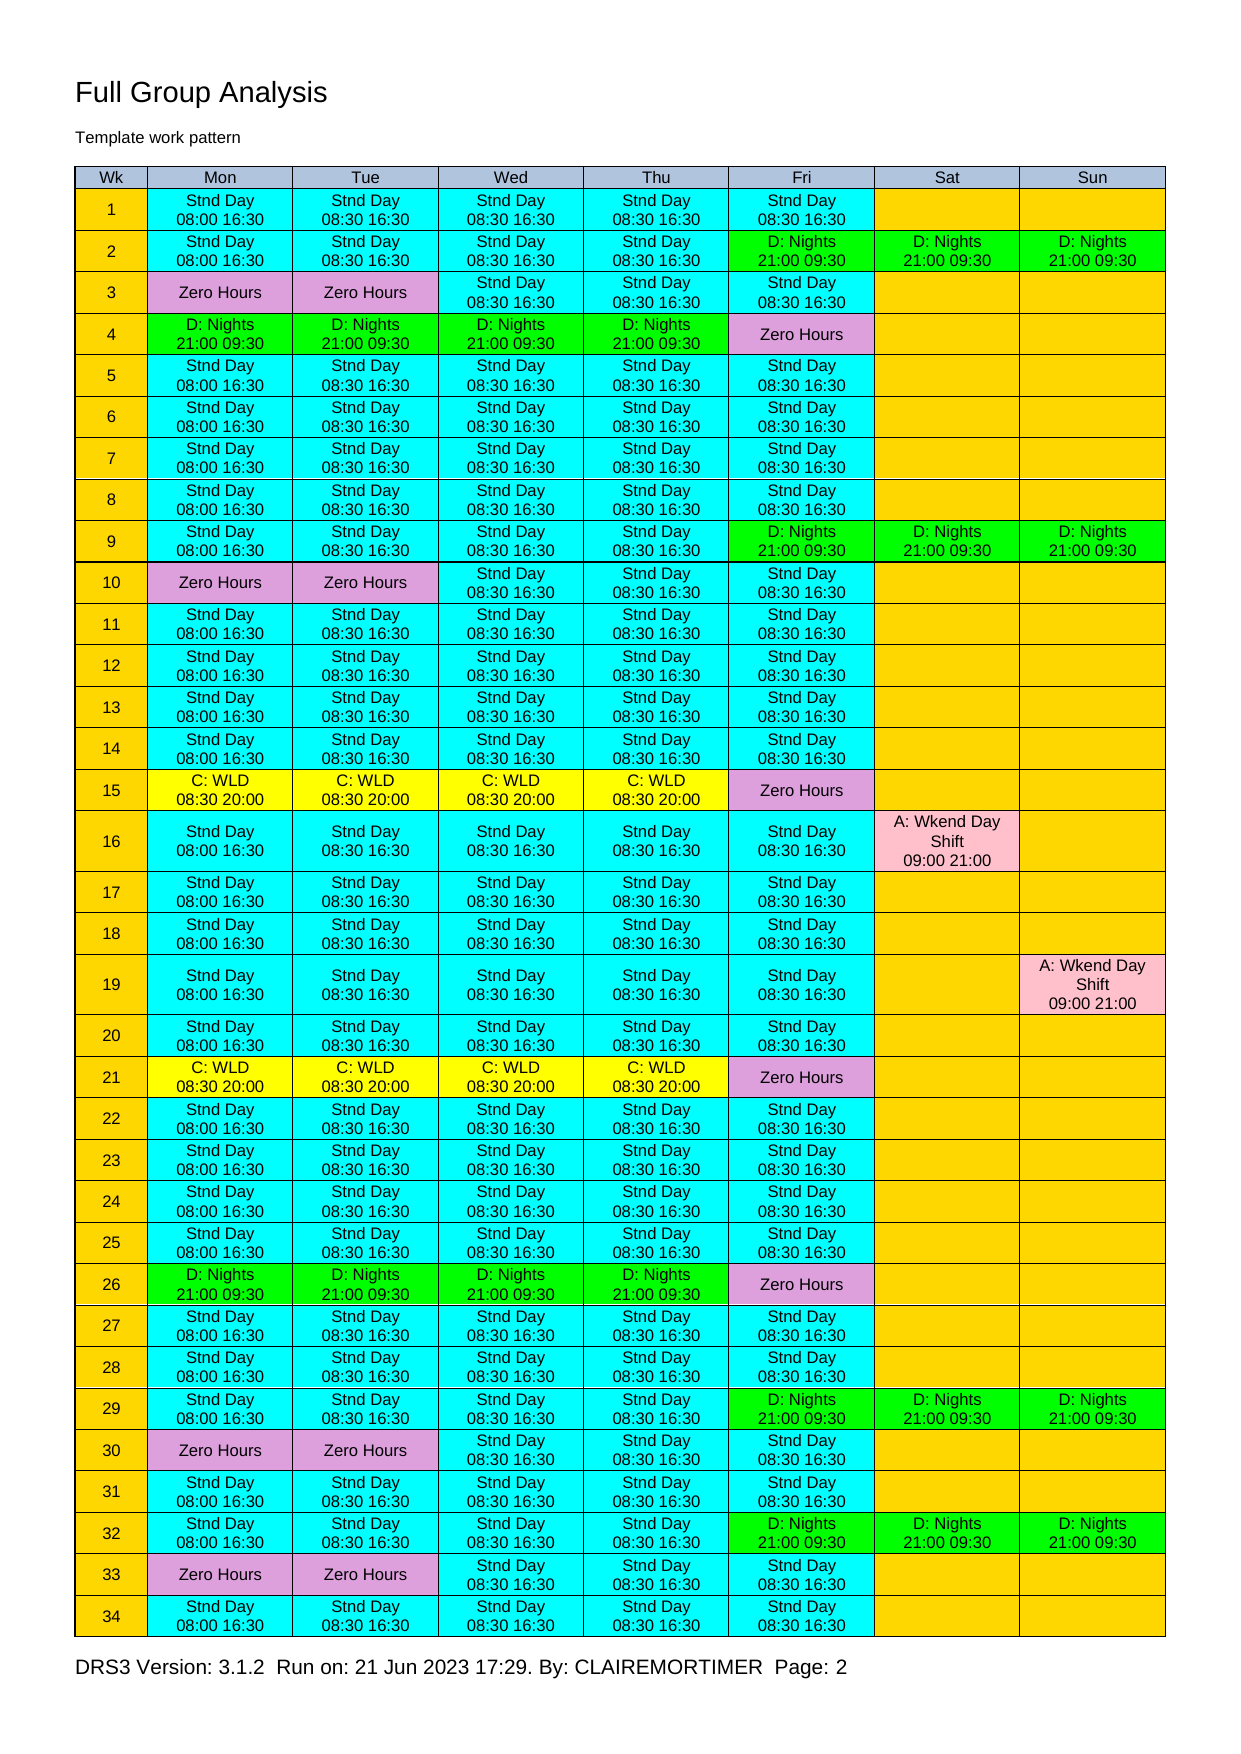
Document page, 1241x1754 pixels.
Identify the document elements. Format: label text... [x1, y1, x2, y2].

table_header Mon [148, 167, 292, 188]
table_cell Stnd Day 08:30 16:30 [729, 438, 874, 478]
table_cell Stnd Day 08:30 16:30 [293, 1389, 438, 1429]
table_cell [875, 1264, 1019, 1304]
table_cell 3 [76, 272, 147, 313]
table_cell D: Nights 21:00 09:30 [1020, 231, 1165, 271]
table_cell Stnd Day 08:30 16:30 [729, 1471, 874, 1512]
table_cell Stnd Day 08:00 16:30 [148, 1223, 292, 1263]
table_cell Zero Hours [293, 272, 438, 313]
table_cell 20 [76, 1015, 147, 1056]
table_cell 7 [76, 438, 147, 478]
table_cell [875, 355, 1019, 396]
table_cell Stnd Day 08:00 16:30 [148, 955, 292, 1014]
table_cell Stnd Day 08:00 16:30 [148, 355, 292, 396]
table_cell 11 [76, 604, 147, 644]
table_cell [1020, 314, 1165, 354]
table_cell [875, 604, 1019, 644]
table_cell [293, 1596, 438, 1636]
table_cell Stnd Day 08:30 16:30 [584, 728, 728, 769]
table_cell Stnd Day 08:30 16:30 [584, 231, 728, 271]
table_cell [1020, 872, 1165, 912]
table_cell 9 [76, 521, 147, 561]
table_cell [875, 397, 1019, 437]
table_cell [875, 1430, 1019, 1470]
table_cell 4 [76, 314, 147, 354]
table_cell [875, 872, 1019, 912]
table_cell Stnd Day 08:30 16:30 [584, 1430, 728, 1470]
table_cell 23 [76, 1140, 147, 1180]
table_cell Stnd Day 08:30 16:30 [293, 1223, 438, 1263]
table_cell [1020, 645, 1165, 686]
table_cell Stnd Day 08:30 16:30 [439, 1347, 583, 1387]
table_cell D: Nights 21:00 09:30 [1020, 521, 1165, 561]
table_cell Stnd Day 08:30 16:30 [729, 272, 874, 313]
table_cell Stnd Day 08:30 16:30 [729, 355, 874, 396]
table_cell D: Nights 21:00 09:30 [293, 314, 438, 354]
table_cell 10 [76, 563, 147, 603]
table_cell Stnd Day 08:30 16:30 [584, 955, 728, 1014]
table_cell [1020, 687, 1165, 727]
table_header Wed [439, 167, 583, 188]
table_cell Stnd Day 08:30 16:30 [584, 355, 728, 396]
table_cell [1020, 604, 1165, 644]
table_cell [875, 913, 1019, 954]
table_cell [1020, 397, 1165, 437]
table_cell Stnd Day 08:30 16:30 [293, 480, 438, 520]
table_cell 18 [76, 913, 147, 954]
table_cell Zero Hours [729, 1264, 874, 1304]
table_cell [1020, 1347, 1165, 1387]
table_cell Stnd Day 08:30 16:30 [729, 687, 874, 727]
table_cell Stnd Day 08:30 16:30 [584, 1140, 728, 1180]
table_cell Stnd Day 08:30 16:30 [439, 438, 583, 478]
table_cell Stnd Day 08:00 16:30 [148, 1306, 292, 1346]
table_cell Stnd Day 08:00 16:30 [148, 1471, 292, 1512]
table_cell Stnd Day 08:30 16:30 [729, 1015, 874, 1056]
table_cell Stnd Day 08:30 16:30 [584, 189, 728, 230]
table_cell Stnd Day 08:30 16:30 [439, 728, 583, 769]
table_cell Stnd Day 08:30 16:30 [729, 1181, 874, 1222]
table_cell [875, 563, 1019, 603]
table_cell D: Nights 21:00 09:30 [875, 521, 1019, 561]
table_cell A: Wkend Day Shift 09:00 21:00 [1020, 955, 1165, 1014]
table_cell Stnd Day 08:30 16:30 [293, 1471, 438, 1512]
table_cell 27 [76, 1306, 147, 1346]
table_cell Stnd Day 08:30 16:30 [729, 1223, 874, 1263]
table_cell Stnd Day 08:30 16:30 [729, 480, 874, 520]
table_cell Stnd Day 08:30 16:30 [439, 811, 583, 871]
table_cell Stnd Day 08:30 16:30 [439, 231, 583, 271]
table_cell Stnd Day 08:30 16:30 [584, 1098, 728, 1139]
table_cell Stnd Day 08:30 16:30 [439, 1306, 583, 1346]
table_cell [875, 1181, 1019, 1222]
table_cell Stnd Day 08:00 16:30 [148, 1513, 292, 1553]
table_cell [875, 1347, 1019, 1387]
table_cell [1020, 1057, 1165, 1097]
table_cell D: Nights 21:00 09:30 [584, 314, 728, 354]
table_cell Zero Hours [148, 1430, 292, 1470]
table_cell Stnd Day 08:30 16:30 [439, 397, 583, 437]
table_cell 32 [76, 1513, 147, 1553]
table_cell D: Nights 21:00 09:30 [439, 1264, 583, 1304]
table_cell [729, 1596, 874, 1636]
table_cell [875, 1057, 1019, 1097]
table_cell [1020, 272, 1165, 313]
table_cell Stnd Day 08:30 16:30 [729, 645, 874, 686]
table_cell [1020, 1471, 1165, 1512]
table_cell Stnd Day 08:30 16:30 [439, 1098, 583, 1139]
table_cell D: Nights 21:00 09:30 [875, 1389, 1019, 1429]
table_cell Stnd Day 08:30 16:30 [439, 1554, 583, 1595]
table_cell [875, 955, 1019, 1014]
table_cell Stnd Day 08:30 16:30 [584, 645, 728, 686]
table_cell [875, 728, 1019, 769]
table_cell D: Nights 21:00 09:30 [148, 1264, 292, 1304]
table_cell Stnd Day 08:30 16:30 [439, 604, 583, 644]
table_cell Stnd Day 08:30 16:30 [293, 438, 438, 478]
table_cell [1020, 913, 1165, 954]
table_cell 1 [76, 189, 147, 230]
table_cell [875, 1306, 1019, 1346]
table_cell 22 [76, 1098, 147, 1139]
table_cell 13 [76, 687, 147, 727]
table_cell 8 [76, 480, 147, 520]
table_cell [875, 1223, 1019, 1263]
table_cell [875, 1554, 1019, 1595]
table_cell [1020, 480, 1165, 520]
table_cell Zero Hours [293, 563, 438, 603]
table_cell D: Nights 21:00 09:30 [1020, 1513, 1165, 1553]
table_cell Stnd Day 08:30 16:30 [293, 189, 438, 230]
table_cell 6 [76, 397, 147, 437]
table_cell Stnd Day 08:00 16:30 [148, 231, 292, 271]
table_cell Stnd Day 08:00 16:30 [148, 397, 292, 437]
table_cell 12 [76, 645, 147, 686]
text Template work pattern [75, 128, 1165, 147]
table_cell Stnd Day 08:00 16:30 [148, 1389, 292, 1429]
table_cell Stnd Day 08:30 16:30 [584, 1513, 728, 1553]
table_cell Stnd Day 08:30 16:30 [729, 1306, 874, 1346]
table_cell Stnd Day 08:30 16:30 [729, 728, 874, 769]
table_cell Stnd Day 08:30 16:30 [584, 1471, 728, 1512]
table_cell Stnd Day 08:00 16:30 [148, 728, 292, 769]
table_cell [875, 314, 1019, 354]
table_cell [1020, 1430, 1165, 1470]
table_cell Stnd Day 08:30 16:30 [584, 272, 728, 313]
table_cell 29 [76, 1389, 147, 1429]
table_cell Stnd Day 08:30 16:30 [584, 1223, 728, 1263]
table_cell [875, 1015, 1019, 1056]
table_cell Stnd Day 08:30 16:30 [293, 231, 438, 271]
table_cell D: Nights 21:00 09:30 [875, 231, 1019, 271]
table_cell [1020, 355, 1165, 396]
table_cell Stnd Day 08:30 16:30 [293, 355, 438, 396]
table_cell Stnd Day 08:30 16:30 [729, 1347, 874, 1387]
table_cell Stnd Day 08:00 16:30 [148, 1140, 292, 1180]
table_cell [1020, 1554, 1165, 1595]
table_cell Stnd Day 08:30 16:30 [293, 955, 438, 1014]
table_cell Stnd Day 08:30 16:30 [439, 1471, 583, 1512]
table_header Thu [584, 167, 728, 188]
table_cell [1020, 1098, 1165, 1139]
table_cell Stnd Day 08:00 16:30 [148, 687, 292, 727]
table_cell 25 [76, 1223, 147, 1263]
table_cell 14 [76, 728, 147, 769]
table_cell Stnd Day 08:30 16:30 [729, 604, 874, 644]
table_cell Stnd Day 08:00 16:30 [148, 438, 292, 478]
table_cell 24 [76, 1181, 147, 1222]
table_cell [875, 770, 1019, 810]
table_cell C: WLD 08:30 20:00 [439, 1057, 583, 1097]
table_cell Zero Hours [148, 272, 292, 313]
table_cell Stnd Day 08:00 16:30 [148, 1015, 292, 1056]
table_header Fri [729, 167, 874, 188]
table_cell Stnd Day 08:30 16:30 [439, 1015, 583, 1056]
table_cell Stnd Day 08:30 16:30 [729, 1098, 874, 1139]
table_cell [875, 687, 1019, 727]
table_cell Stnd Day 08:30 16:30 [293, 1306, 438, 1346]
table_cell Stnd Day 08:30 16:30 [584, 1015, 728, 1056]
table_cell Zero Hours [729, 1057, 874, 1097]
table_cell Stnd Day 08:30 16:30 [729, 1430, 874, 1470]
table_cell D: Nights 21:00 09:30 [875, 1513, 1019, 1553]
table_cell Stnd Day 08:00 16:30 [148, 1347, 292, 1387]
table_cell 19 [76, 955, 147, 1014]
table_cell Stnd Day 08:30 16:30 [293, 811, 438, 871]
table_cell Stnd Day 08:30 16:30 [293, 397, 438, 437]
table_cell Stnd Day 08:00 16:30 [148, 872, 292, 912]
table_cell [875, 1471, 1019, 1512]
table_cell D: Nights 21:00 09:30 [148, 314, 292, 354]
table_cell Stnd Day 08:30 16:30 [439, 1430, 583, 1470]
table_cell Stnd Day 08:30 16:30 [584, 1389, 728, 1429]
table_cell [1020, 1181, 1165, 1222]
table_cell Stnd Day 08:00 16:30 [148, 480, 292, 520]
table_cell 30 [76, 1430, 147, 1470]
table_cell Stnd Day 08:30 16:30 [439, 1513, 583, 1553]
table_cell 16 [76, 811, 147, 871]
table_cell Stnd Day 08:00 16:30 [148, 604, 292, 644]
table_cell Stnd Day 08:30 16:30 [439, 189, 583, 230]
table_cell 17 [76, 872, 147, 912]
table_cell Stnd Day 08:30 16:30 [584, 604, 728, 644]
table_cell Stnd Day 08:30 16:30 [293, 872, 438, 912]
table_cell Stnd Day 08:30 16:30 [439, 687, 583, 727]
table_cell D: Nights 21:00 09:30 [729, 231, 874, 271]
table_cell 28 [76, 1347, 147, 1387]
table_cell Stnd Day 08:30 16:30 [729, 563, 874, 603]
table_cell 34 [76, 1596, 147, 1636]
table_cell Stnd Day 08:30 16:30 [439, 1140, 583, 1180]
table_cell Stnd Day 08:00 16:30 [148, 521, 292, 561]
table_cell Stnd Day 08:30 16:30 [439, 521, 583, 561]
table_cell Stnd Day 08:00 16:30 [148, 189, 292, 230]
table_cell Stnd Day 08:30 16:30 [293, 687, 438, 727]
table_cell Stnd Day 08:30 16:30 [729, 189, 874, 230]
table_cell Stnd Day 08:30 16:30 [293, 1015, 438, 1056]
table_cell [1020, 1596, 1165, 1636]
table_header Tue [293, 167, 438, 188]
table_cell Stnd Day 08:30 16:30 [293, 521, 438, 561]
table_cell [875, 645, 1019, 686]
table_cell [875, 438, 1019, 478]
table_cell Stnd Day 08:30 16:30 [584, 811, 728, 871]
table_cell Stnd Day 08:30 16:30 [439, 872, 583, 912]
table_cell 5 [76, 355, 147, 396]
table_cell 2 [76, 231, 147, 271]
table_cell Stnd Day 08:30 16:30 [293, 604, 438, 644]
table_cell [875, 189, 1019, 230]
table_cell Stnd Day 08:30 16:30 [439, 645, 583, 686]
table_cell D: Nights 21:00 09:30 [293, 1264, 438, 1304]
table_cell C: WLD 08:30 20:00 [584, 1057, 728, 1097]
table_cell 31 [76, 1471, 147, 1512]
table_cell D: Nights 21:00 09:30 [729, 1389, 874, 1429]
table_cell [1020, 770, 1165, 810]
table_cell Stnd Day 08:30 16:30 [584, 913, 728, 954]
table_cell Zero Hours [293, 1554, 438, 1595]
table_cell C: WLD 08:30 20:00 [584, 770, 728, 810]
table_cell Stnd Day 08:30 16:30 [293, 728, 438, 769]
table_cell Stnd Day 08:30 16:30 [439, 1181, 583, 1222]
table_cell Stnd Day 08:30 16:30 [439, 1223, 583, 1263]
table_cell C: WLD 08:30 20:00 [148, 1057, 292, 1097]
table_cell Stnd Day 08:30 16:30 [439, 480, 583, 520]
table_cell Stnd Day 08:00 16:30 [148, 645, 292, 686]
table_cell Stnd Day 08:30 16:30 [293, 1513, 438, 1553]
table_cell [1020, 563, 1165, 603]
table_cell Stnd Day 08:30 16:30 [729, 1140, 874, 1180]
table_cell D: Nights 21:00 09:30 [439, 314, 583, 354]
table_cell Stnd Day 08:30 16:30 [293, 1181, 438, 1222]
table_cell Stnd Day 08:30 16:30 [439, 913, 583, 954]
table_cell Zero Hours [729, 314, 874, 354]
table_cell 33 [76, 1554, 147, 1595]
table_cell Stnd Day 08:30 16:30 [729, 811, 874, 871]
table_cell Stnd Day 08:30 16:30 [439, 955, 583, 1014]
table_cell [875, 1140, 1019, 1180]
table_cell C: WLD 08:30 20:00 [293, 1057, 438, 1097]
table_cell [1020, 1223, 1165, 1263]
table_cell Stnd Day 08:30 16:30 [293, 1098, 438, 1139]
table_cell Stnd Day 08:30 16:30 [729, 872, 874, 912]
table_cell [1020, 1140, 1165, 1180]
table_cell [1020, 189, 1165, 230]
table_cell A: Wkend Day Shift 09:00 21:00 [875, 811, 1019, 871]
table_cell Stnd Day 08:30 16:30 [584, 687, 728, 727]
table_cell Stnd Day 08:30 16:30 [293, 1140, 438, 1180]
table_cell Stnd Day 08:30 16:30 [729, 955, 874, 1014]
table_cell [1020, 1264, 1165, 1304]
table_cell Stnd Day 08:30 16:30 [439, 1389, 583, 1429]
table_cell Stnd Day 08:30 16:30 [584, 563, 728, 603]
table_cell Stnd Day 08:30 16:30 [584, 397, 728, 437]
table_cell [584, 1596, 728, 1636]
table_cell D: Nights 21:00 09:30 [1020, 1389, 1165, 1429]
table_cell Stnd Day 08:30 16:30 [584, 480, 728, 520]
table_header Sun [1020, 167, 1165, 188]
table_cell [875, 1596, 1019, 1636]
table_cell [148, 1596, 292, 1636]
table_cell Stnd Day 08:00 16:30 [148, 1181, 292, 1222]
table_cell Stnd Day 08:30 16:30 [293, 1347, 438, 1387]
table_cell Stnd Day 08:00 16:30 [148, 913, 292, 954]
table_cell Stnd Day 08:30 16:30 [439, 272, 583, 313]
table_cell Stnd Day 08:30 16:30 [584, 1306, 728, 1346]
table_cell Stnd Day 08:30 16:30 [729, 913, 874, 954]
table_cell [1020, 1015, 1165, 1056]
table_cell [1020, 811, 1165, 871]
table_cell Stnd Day 08:30 16:30 [584, 521, 728, 561]
table_cell Stnd Day 08:30 16:30 [729, 1554, 874, 1595]
table_cell 21 [76, 1057, 147, 1097]
table_cell [1020, 728, 1165, 769]
table_cell Stnd Day 08:30 16:30 [584, 1181, 728, 1222]
table_cell C: WLD 08:30 20:00 [293, 770, 438, 810]
table_cell [875, 1098, 1019, 1139]
table_cell D: Nights 21:00 09:30 [729, 521, 874, 561]
table_cell C: WLD 08:30 20:00 [439, 770, 583, 810]
table_cell Stnd Day 08:00 16:30 [148, 811, 292, 871]
table_header Wk [76, 167, 147, 188]
table_cell Stnd Day 08:30 16:30 [584, 438, 728, 478]
table_cell Stnd Day 08:30 16:30 [293, 913, 438, 954]
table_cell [439, 1596, 583, 1636]
table_cell Stnd Day 08:30 16:30 [293, 645, 438, 686]
table_cell [875, 272, 1019, 313]
table_cell Stnd Day 08:30 16:30 [439, 355, 583, 396]
table_cell Stnd Day 08:30 16:30 [584, 1554, 728, 1595]
table_cell 15 [76, 770, 147, 810]
table_cell Stnd Day 08:30 16:30 [584, 872, 728, 912]
table_cell Stnd Day 08:30 16:30 [584, 1347, 728, 1387]
table_cell Zero Hours [148, 1554, 292, 1595]
table_cell Zero Hours [729, 770, 874, 810]
table_cell D: Nights 21:00 09:30 [584, 1264, 728, 1304]
table_cell [875, 480, 1019, 520]
table_cell Stnd Day 08:30 16:30 [729, 397, 874, 437]
table_cell [1020, 438, 1165, 478]
table_cell Stnd Day 08:30 16:30 [439, 563, 583, 603]
table_cell Zero Hours [293, 1430, 438, 1470]
table_cell [1020, 1306, 1165, 1346]
table_cell Zero Hours [148, 563, 292, 603]
table_cell D: Nights 21:00 09:30 [729, 1513, 874, 1553]
table_cell 26 [76, 1264, 147, 1304]
table_cell C: WLD 08:30 20:00 [148, 770, 292, 810]
table_cell Stnd Day 08:00 16:30 [148, 1098, 292, 1139]
table_header Sat [875, 167, 1019, 188]
